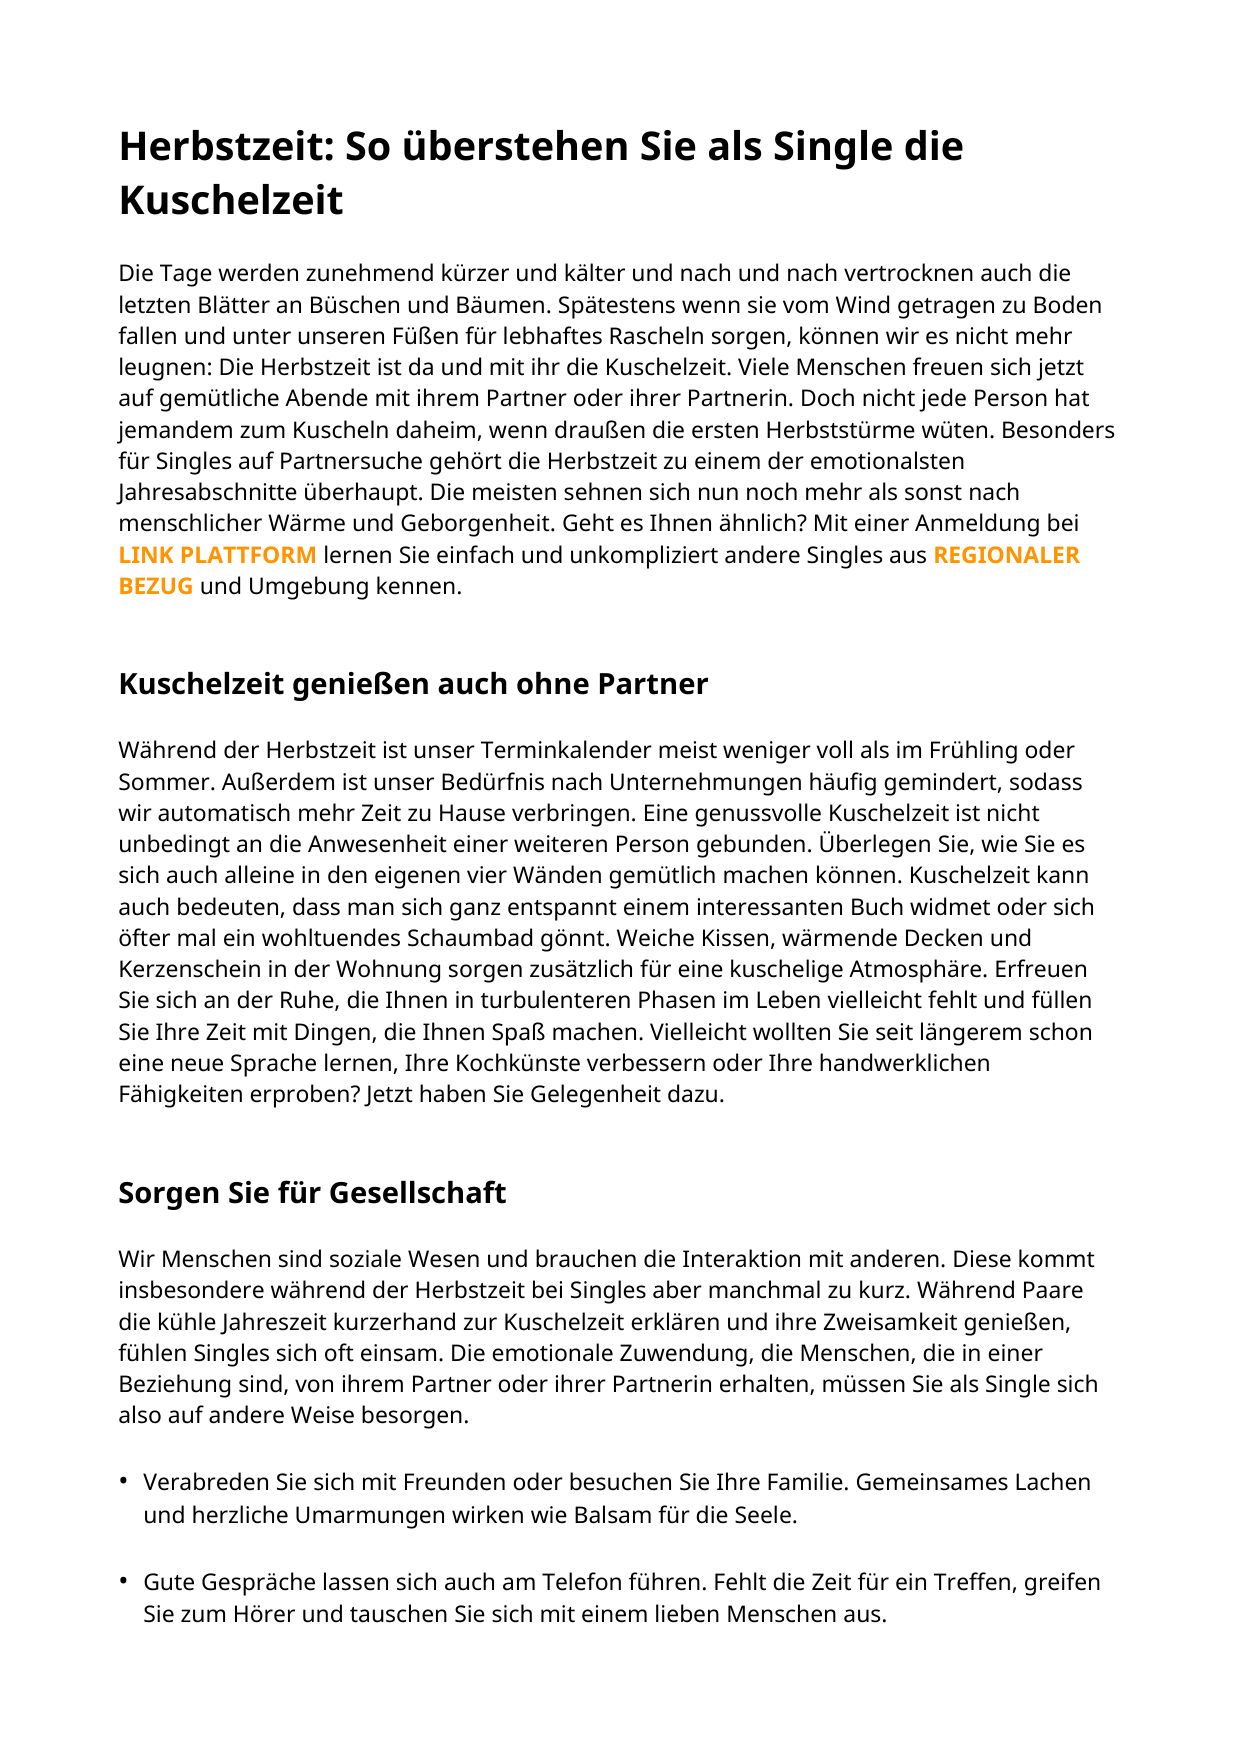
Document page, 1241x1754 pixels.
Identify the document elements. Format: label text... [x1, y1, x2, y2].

text Kuschelzeit genießen auch ohne Partner [118, 663, 1122, 703]
text Wir Menschen sind soziale Wesen und brauchen die Interaktion mit anderen. Diese kommt insbesondere während der Herbstzeit bei Singles aber manchmal zu kurz. Während Paare die kühle Jahreszeit kurzerhand zur Kuschelzeit erklären und ihre Zweisamkeit genießen, fühlen Singles sich oft einsam. Die emotionale Zuwendung, die Menschen, die in einer Beziehung sind, von ihrem Partner oder ihrer Partnerin erhalten, müssen Sie als Single sich also auf andere Weise besorgen. [118, 1243, 1122, 1430]
text Während der Herbstzeit ist unser Terminkalender meist weniger voll als im Frühling oder Sommer. Außerdem ist unser Bedürfnis nach Unternehmungen häufig gemindert, sodass wir automatisch mehr Zeit zu Hause verbringen. Eine genussvolle Kuschelzeit ist nicht unbedingt an die Anwesenheit einer weiteren Person gebunden. Überlegen Sie, wie Sie es sich auch alleine in den eigenen vier Wänden gemütlich machen können. Kuschelzeit kann auch bedeuten, dass man sich ganz entspannt einem interessanten Buch widmet oder sich öfter mal ein wohltuendes Schaumbad gönnt. Weiche Kissen, wärmende Decken und Kerzenschein in der Wohnung sorgen zusätzlich für eine kuschelige Atmosphäre. Erfreuen Sie sich an der Ruhe, die Ihnen in turbulenteren Phasen im Leben vielleicht fehlt und füllen Sie Ihre Zeit mit Dingen, die Ihnen Spaß machen. Vielleicht wollten Sie seit längerem schon eine neue Sprache lernen, Ihre Kochkünste verbessern oder Ihre handwerklichen Fähigkeiten erproben? Jetzt haben Sie Gelegenheit dazu. [118, 734, 1122, 1109]
list Gute Gespräche lassen sich auch am Telefon führen. Fehlt die Zeit für ein Treffen, greifen Sie zum Hörer und tauschen Sie sich mit einem lieben Menschen aus. [118, 1561, 1122, 1629]
text Sorgen Sie für Gesellschaft [118, 1172, 1122, 1212]
list Verabreden Sie sich mit Freunden oder besuchen Sie Ihre Familie. Gemeinsames Lachen und herzliche Umarmungen wirken wie Balsam für die Seele. [118, 1462, 1122, 1530]
text Herbstzeit: So überstehen Sie als Single die Kuschelzeit [118, 118, 1122, 226]
text Die Tage werden zunehmend kürzer und kälter und nach und nach vertrocknen auch die letzten Blätter an Büschen und Bäumen. Spätestens wenn sie vom Wind getragen zu Boden fallen und unter unseren Füßen für lebhaftes Rascheln sorgen, können wir es nicht mehr leugnen: Die Herbstzeit ist da und mit ihr die Kuschelzeit. Viele Menschen freuen sich jetzt auf gemütliche Abende mit ihrem Partner oder ihrer Partnerin. Doch nicht jede Person hat jemandem zum Kuscheln daheim, wenn draußen die ersten Herbststürme wüten. Besonders für Singles auf Partnersuche gehört die Herbstzeit zu einem der emotionalsten Jahresabschnitte überhaupt. Die meisten sehnen sich nun noch mehr als sonst nach menschlicher Wärme und Geborgenheit. Geht es Ihnen ähnlich? Mit einer Anmeldung bei LINK PLATTFORM lernen Sie einfach und unkompliziert andere Singles aus REGIONALER BEZUG und Umgebung kennen. [118, 257, 1122, 601]
